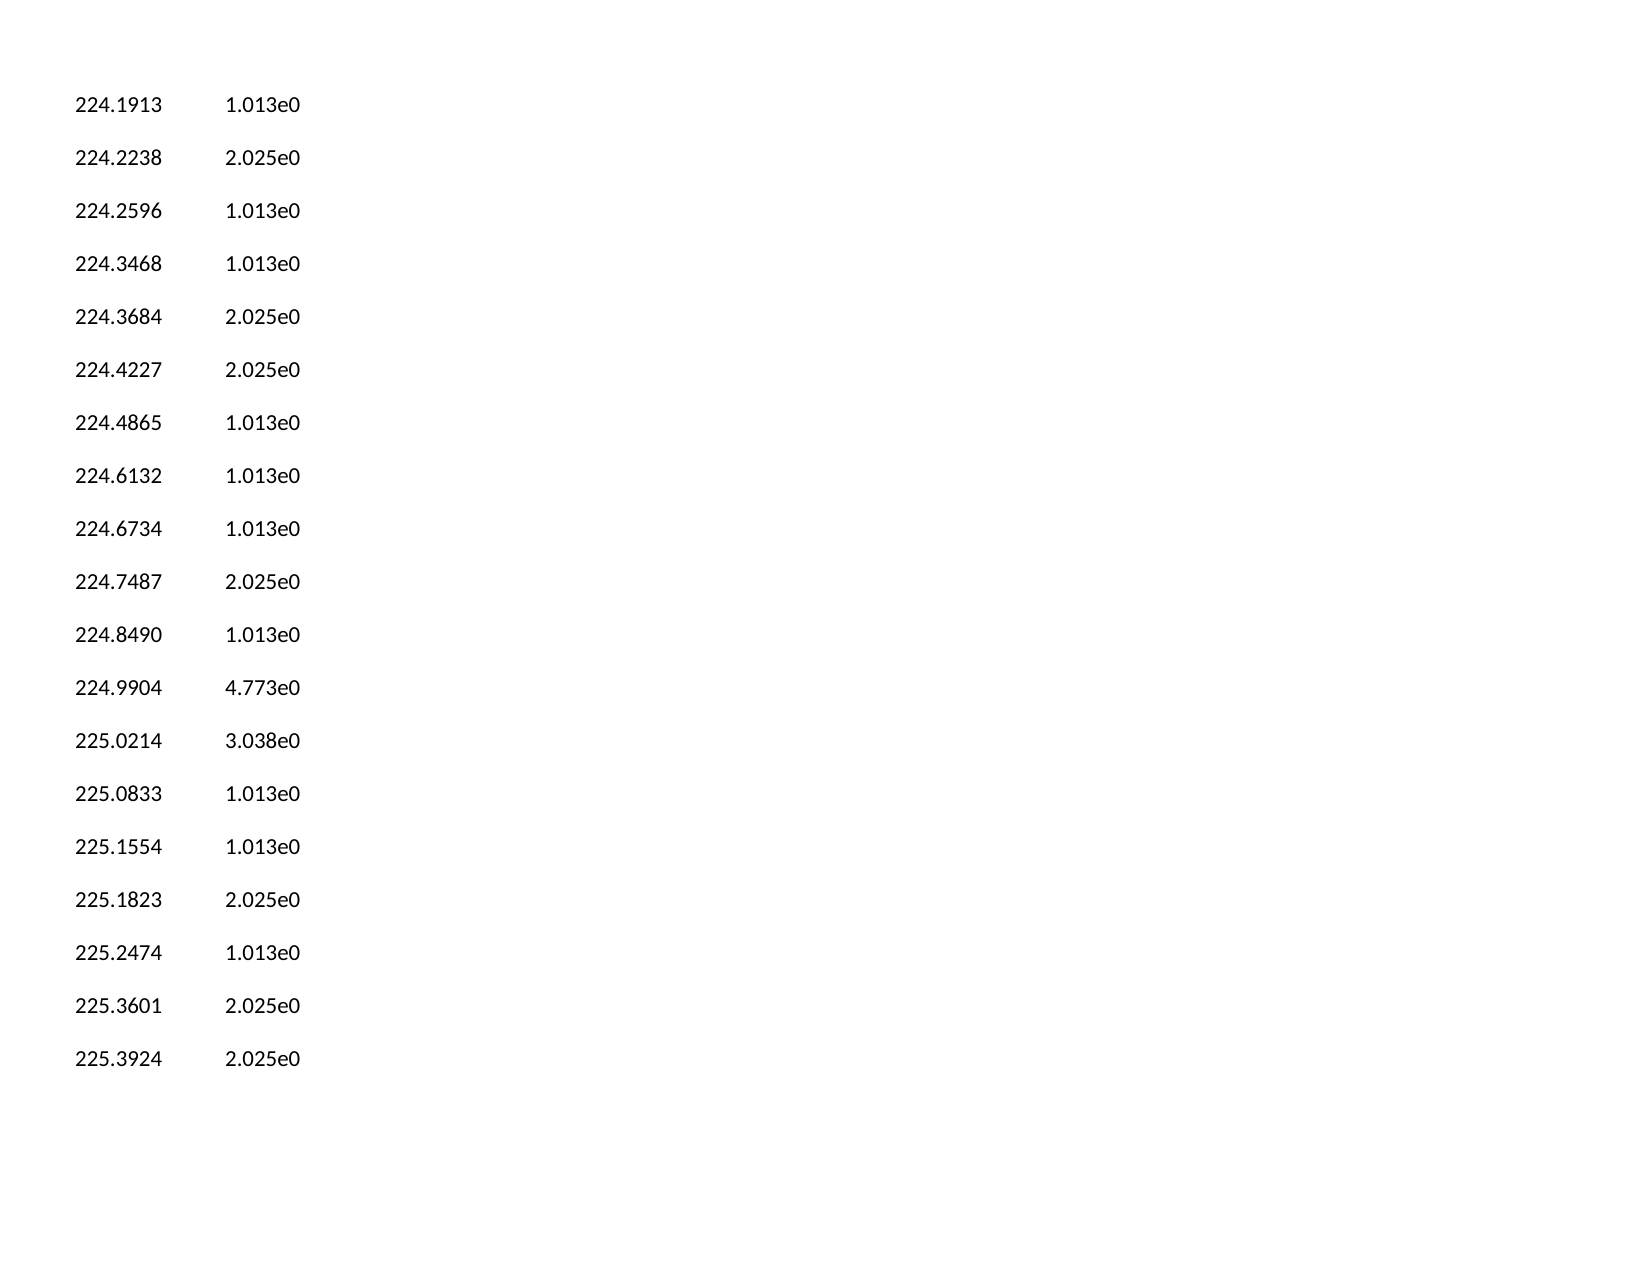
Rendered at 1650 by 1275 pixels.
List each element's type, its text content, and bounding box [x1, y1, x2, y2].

text 225.1554 1.013e0 [75, 832, 1563, 860]
text 224.3684 2.025e0 [75, 302, 1563, 330]
text 224.6132 1.013e0 [75, 461, 1563, 489]
text 225.2474 1.013e0 [75, 938, 1563, 966]
text 225.1823 2.025e0 [75, 885, 1563, 913]
text 224.7487 2.025e0 [75, 567, 1563, 595]
text 224.6734 1.013e0 [75, 514, 1563, 542]
text 224.4227 2.025e0 [75, 355, 1563, 383]
text 224.8490 1.013e0 [75, 620, 1563, 648]
text 225.3601 2.025e0 [75, 991, 1563, 1019]
text 225.0833 1.013e0 [75, 779, 1563, 807]
text 224.2596 1.013e0 [75, 196, 1563, 224]
text 224.4865 1.013e0 [75, 408, 1563, 436]
text 225.3924 2.025e0 [75, 1044, 1563, 1072]
text 224.1913 1.013e0 [75, 90, 1563, 118]
text 225.0214 3.038e0 [75, 726, 1563, 754]
text 224.3468 1.013e0 [75, 249, 1563, 277]
text 224.9904 4.773e0 [75, 673, 1563, 701]
text 224.2238 2.025e0 [75, 143, 1563, 171]
